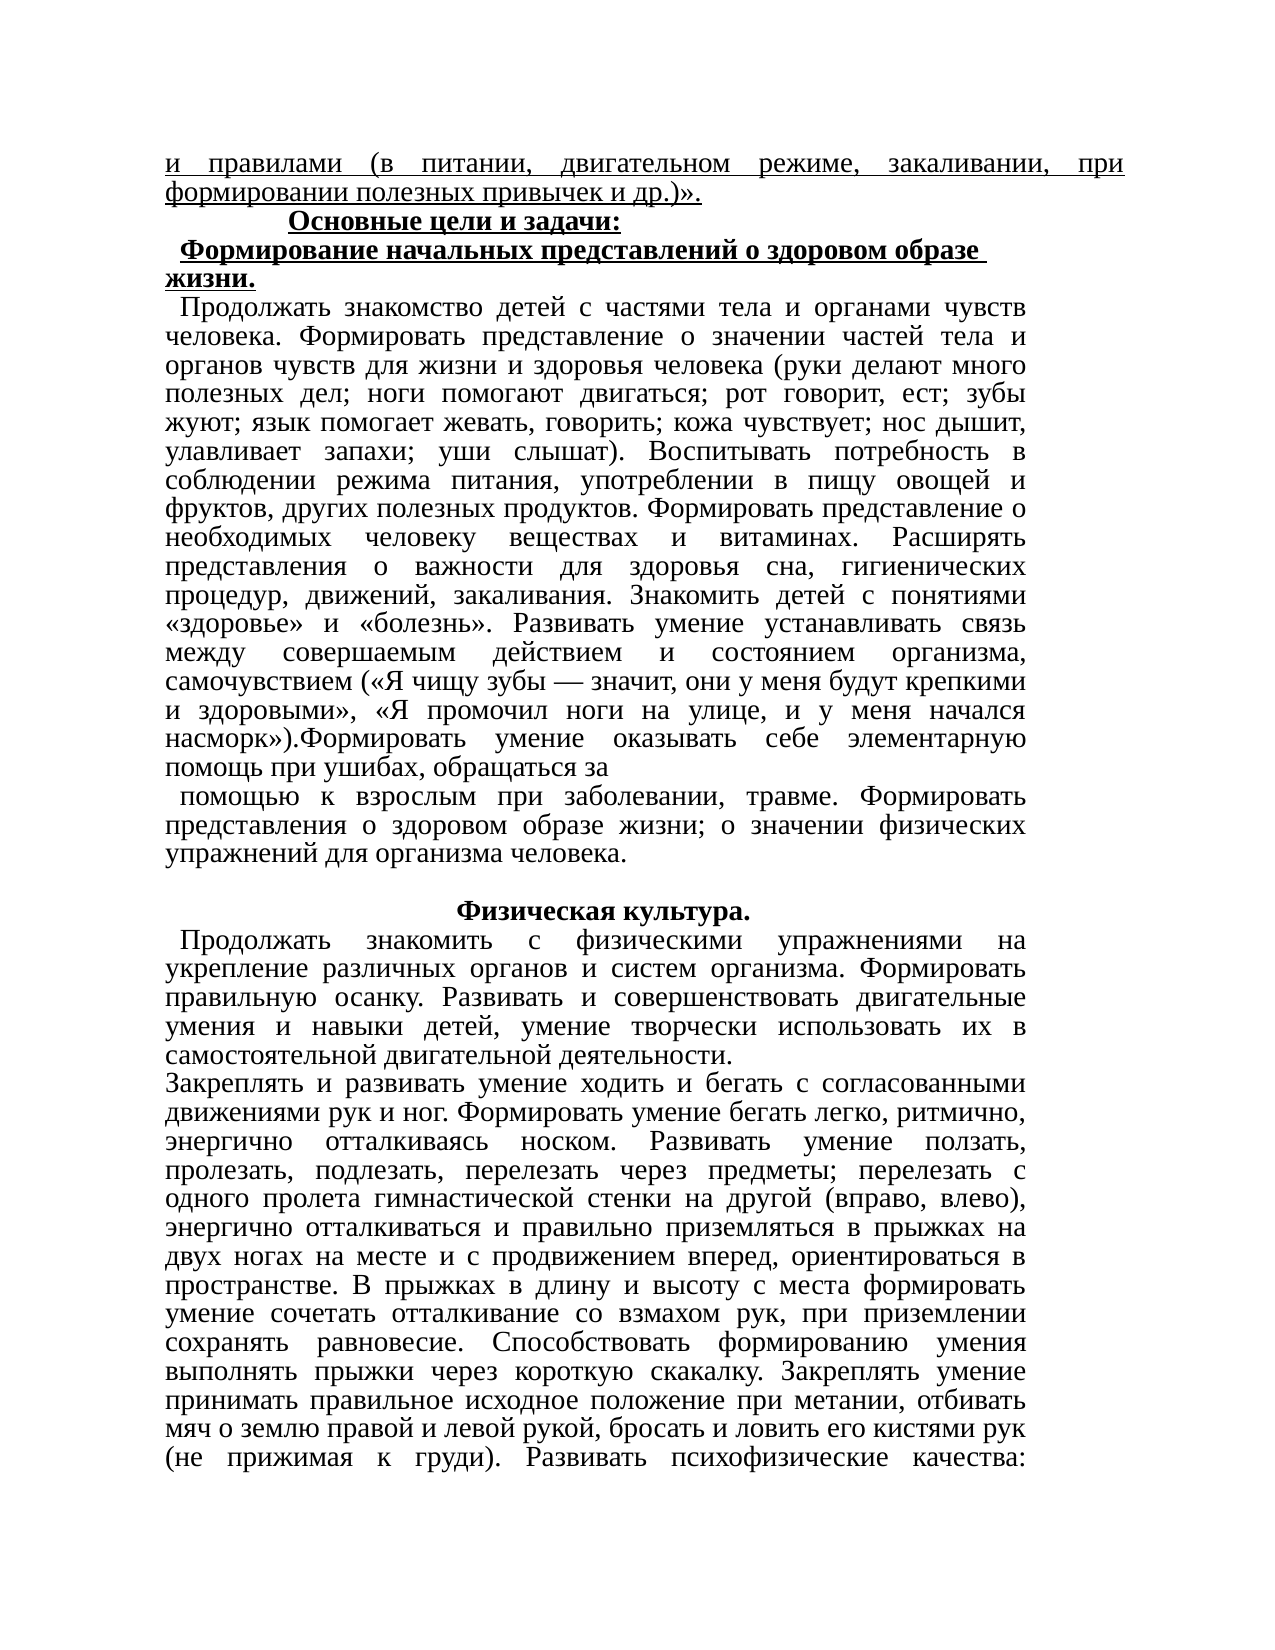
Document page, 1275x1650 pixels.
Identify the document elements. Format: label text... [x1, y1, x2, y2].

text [165, 1070, 1027, 1472]
text Продолжать знакомить с физическими упражнениями на укрепление различных органов и систем организма. Формировать правильную осанку. Развивать и совершенствовать двигательные умения и навыки детей, умение творчески использовать их в самостоятельной двигательной деятельности. [165, 926, 1027, 1070]
text Основные цели и задачи: [165, 207, 729, 236]
text Продолжать знакомство детей с частями тела и органами чувств человека. Формировать представление о значении частей тела и органов чувств для жизни и здоровья человека (руки делают много полезных дел; ноги помогают двигаться; рот говорит, ест; зубы жуют; язык помогает жевать, говорить; кожа чувствует; нос дышит, улавливает запахи; уши слышат). Воспитывать потребность в соблюдении режима питания, употреблении в пищу овощей и фруктов, других полезных продуктов. Формировать представление о необходимых человеку веществах и витаминах. Расширять представления о важности для здоровья сна, гигиенических процедур, движений, закаливания. Знакомить детей с понятиями «здоровье» и «болезнь». Развивать умение устанавливать связь между совершаемым действием и состоянием организма, самочувствием («Я чищу зубы — значит, они у меня будут крепкими и здоровыми», «Я промочил ноги на улице, и у меня начался насморк»).Формировать умение оказывать себе элементарную помощь при ушибах, обращаться за [165, 294, 1027, 782]
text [150, 150, 1125, 207]
text Формирование начальных представлений о здоровом образе жизни. [165, 236, 1027, 294]
text Физическая культура. [165, 897, 1027, 926]
text помощью к взрослым при заболевании, травме. Формировать представления о здоровом образе жизни; о значении физических упражнений для организма человека. [165, 782, 1027, 869]
